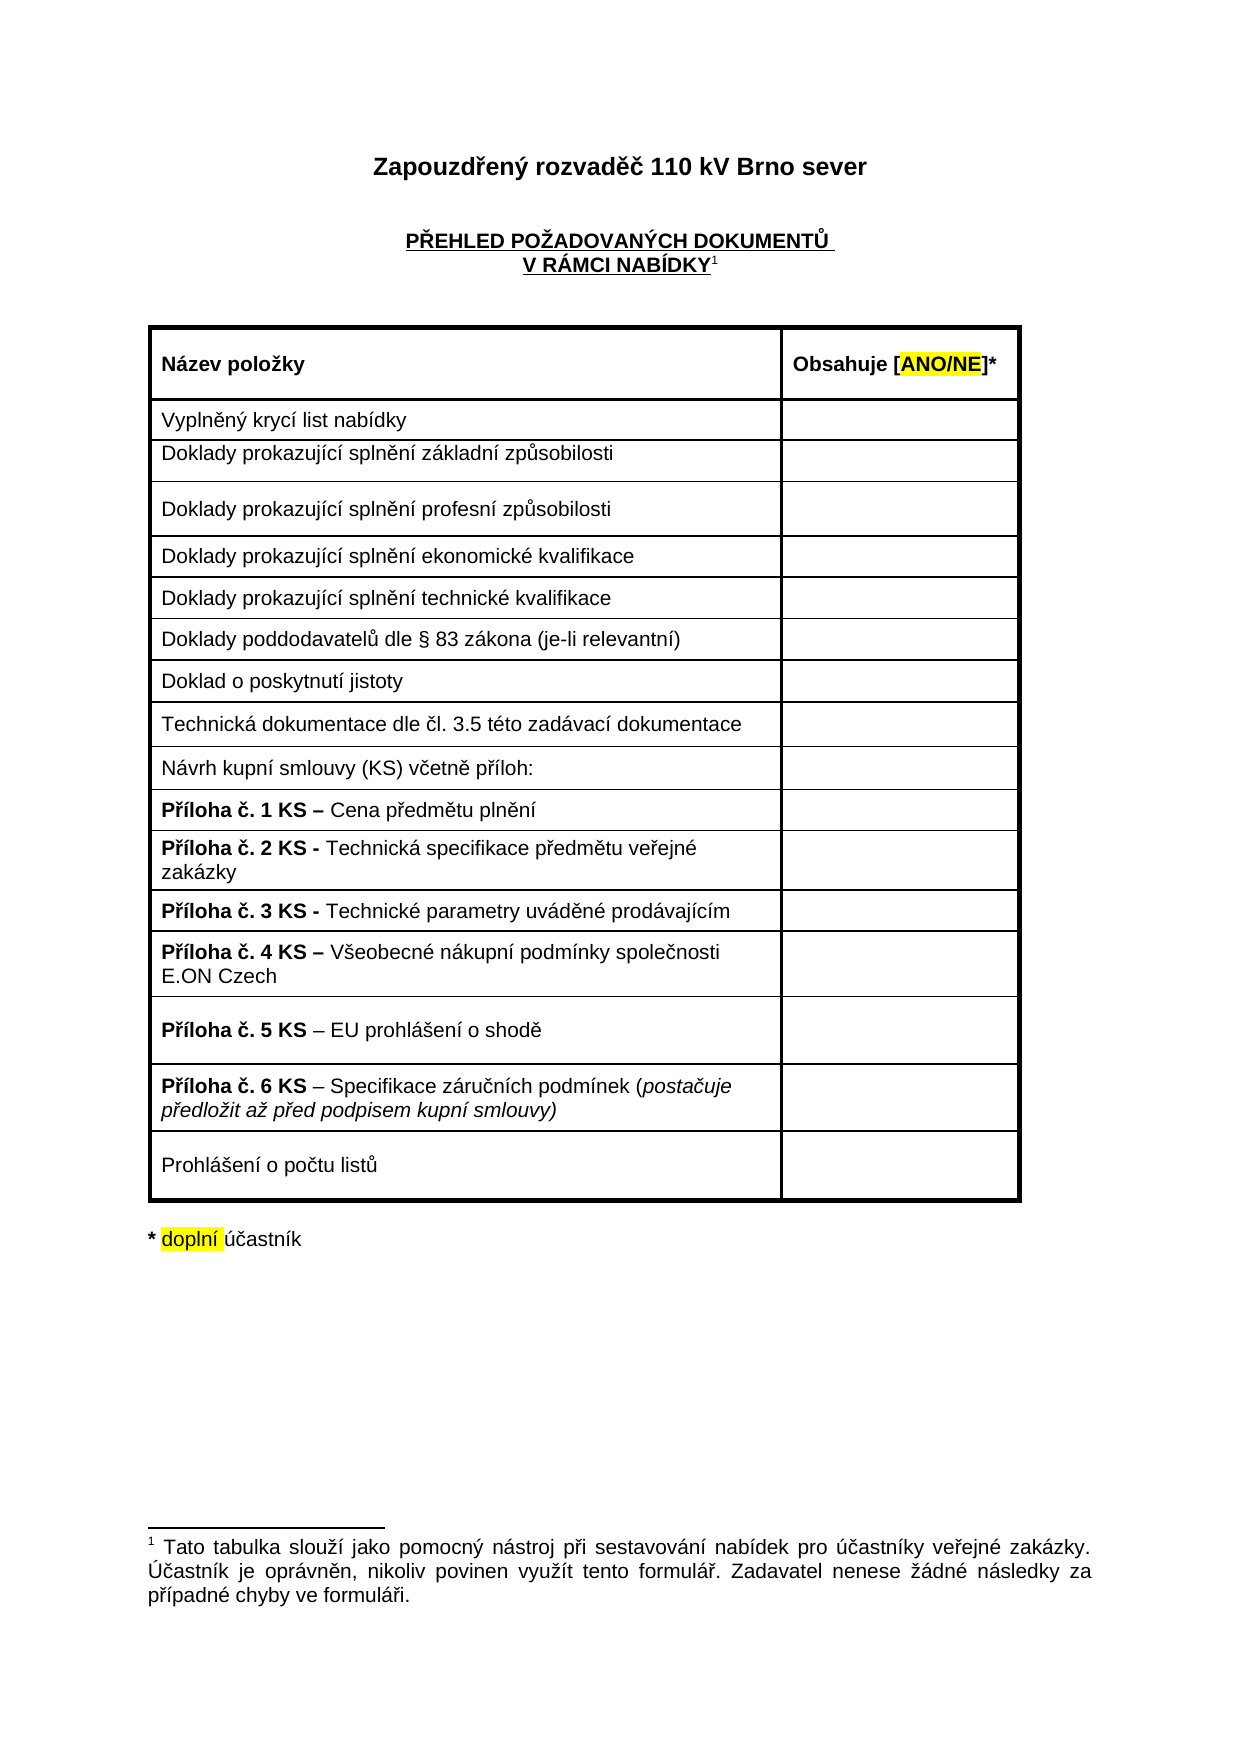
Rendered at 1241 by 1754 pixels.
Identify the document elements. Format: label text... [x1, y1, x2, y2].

table_cell [783, 401, 1017, 439]
table_cell [783, 441, 1017, 481]
table_cell Technická dokumentace dle čl. 3.5 této zadávací dokumentace [152, 703, 780, 746]
table_header Název položky [152, 330, 780, 398]
table_cell [783, 932, 1017, 996]
table_header Obsahuje [ANO/NE]* [783, 330, 1017, 398]
table_cell Návrh kupní smlouvy (KS) včetně příloh: [152, 747, 780, 788]
table_cell [783, 790, 1017, 830]
text PŘEHLED POŽADOVANÝCH DOKUMENTŮ V RÁMCI NABÍDKY [148, 229, 1093, 277]
table_cell Příloha č. 6 KS – Specifikace záručních podmínek (postačuje předložit až před podpisem kupní smlouvy) [152, 1065, 780, 1130]
table_cell [783, 831, 1017, 889]
table_cell [783, 1132, 1017, 1198]
table_cell Vyplněný krycí list nabídky [152, 401, 780, 439]
text Zapouzdřený rozvaděč 110 kV Brno sever [148, 148, 1093, 181]
table_cell Příloha č. 1 KS – Cena předmětu plnění [152, 790, 780, 830]
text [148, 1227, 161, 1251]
table_cell Příloha č. 2 KS - Technická specifikace předmětu veřejné zakázky [152, 831, 780, 889]
table_cell Doklady prokazující splnění technické kvalifikace [152, 578, 780, 618]
table_cell [783, 578, 1017, 618]
table_cell Doklad o poskytnutí jistoty [152, 661, 780, 701]
table_cell Prohlášení o počtu listů [152, 1132, 780, 1198]
table_cell [783, 703, 1017, 746]
table_cell [783, 619, 1017, 659]
table_cell Příloha č. 4 KS – Všeobecné nákupní podmínky společnosti E.ON Czech [152, 932, 780, 996]
table_cell Příloha č. 5 KS – EU prohlášení o shodě [152, 997, 780, 1063]
table_cell Příloha č. 3 KS - Technické parametry uváděné prodávajícím [152, 891, 780, 930]
table_cell Doklady poddodavatelů dle § 83 zákona (je-li relevantní) [152, 619, 780, 659]
table_cell Doklady prokazující splnění základní způsobilosti [152, 441, 780, 481]
table_cell Doklady prokazující splnění ekonomické kvalifikace [152, 537, 780, 576]
table_cell Doklady prokazující splnění profesní způsobilosti [152, 482, 780, 535]
table_cell [783, 747, 1017, 788]
table_cell [783, 997, 1017, 1063]
text * doplní účastník [224, 1227, 1093, 1251]
table_cell [783, 661, 1017, 701]
table_cell [783, 537, 1017, 576]
table_cell [783, 891, 1017, 930]
table_cell [783, 482, 1017, 535]
table_cell [783, 1065, 1017, 1130]
